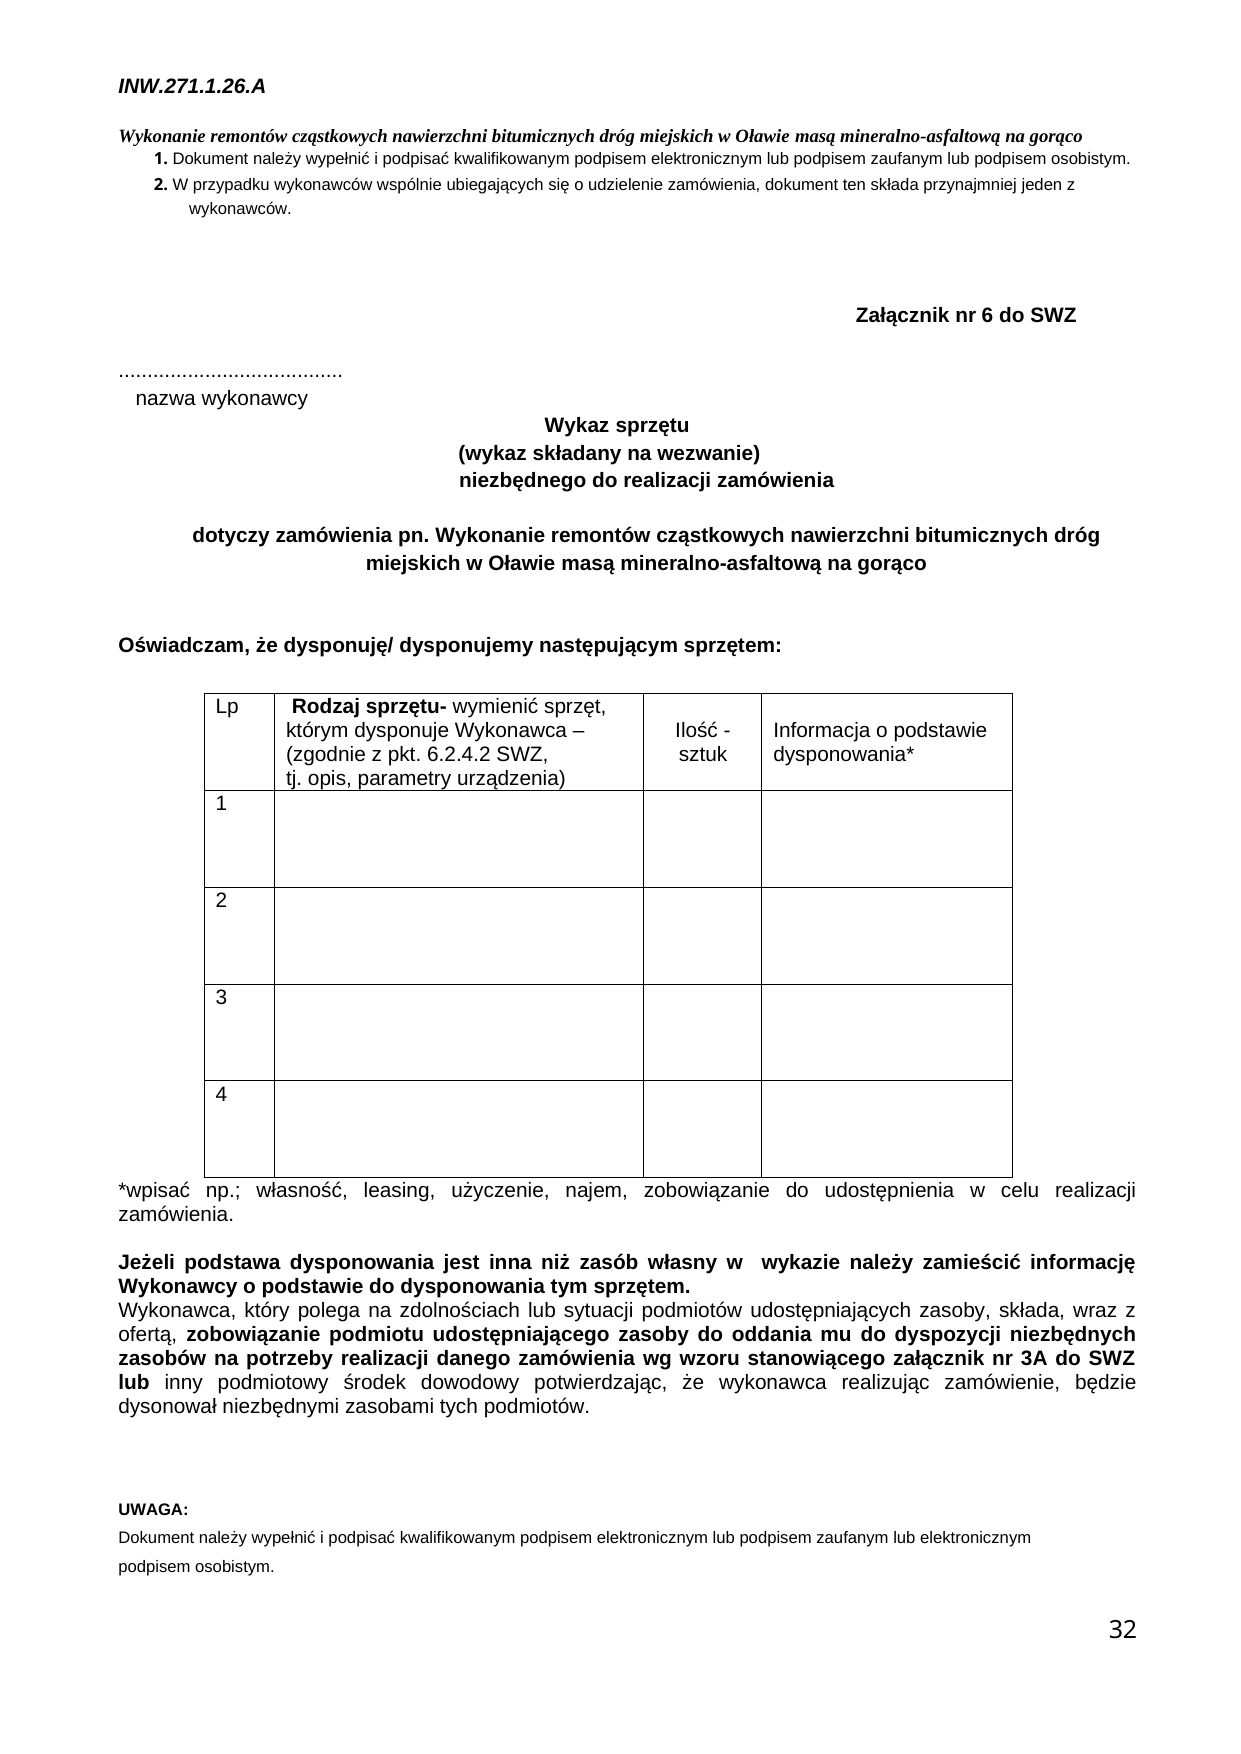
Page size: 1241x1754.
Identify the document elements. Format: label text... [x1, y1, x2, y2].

table_header Informacja o podstawie dysponowania* [762, 694, 1012, 790]
table_cell [762, 888, 1012, 983]
table_cell 4 [205, 1081, 274, 1177]
text Załącznik nr 6 do SWZ [856, 303, 1137, 327]
table_header Rodzaj sprzętu- wymienić sprzęt, którym dysponuje Wykonawca – (zgodnie z pkt. 6.2.4.2 SWZ, tj. opis, parametry urządzenia) [275, 694, 643, 790]
table_header Lp [205, 694, 274, 790]
text (wykaz składany na wezwanie) [118, 440, 1137, 464]
text nazwa wykonawcy [118, 385, 1137, 409]
text Dokument należy wypełnić i podpisać kwalifikowanym podpisem elektronicznym lub podpisem zaufanym lub elektronicznym [118, 1528, 1137, 1547]
text Oświadczam, że dysponuję/ dysponujemy następującym sprzętem: [118, 633, 1137, 657]
table_cell [275, 791, 643, 887]
table_cell [644, 791, 761, 887]
table_cell [762, 985, 1012, 1080]
text ....................................... [118, 358, 1137, 382]
table_cell [275, 1081, 643, 1177]
list Dokument należy wypełnić i podpisać kwalifikowanym podpisem elektronicznym lub podpisem zaufanym lub podpisem osobistym. [153, 147, 1137, 169]
table_cell [275, 888, 643, 983]
table_cell 3 [205, 985, 274, 1080]
text Jeżeli podstawa dysponowania jest inna niż zasób własny w wykazie należy zamieścić informację Wykonawcy o podstawie do dysponowania tym sprzętem. [118, 1250, 1137, 1298]
table_cell 2 [205, 888, 274, 983]
table_cell [275, 985, 643, 1080]
table_cell [762, 1081, 1012, 1177]
table_cell [762, 791, 1012, 887]
table_cell [644, 888, 761, 983]
text *wpisać np.; własność, leasing, użyczenie, najem, zobowiązanie do udostępnienia w celu realizacji zamówienia. [118, 1178, 1137, 1226]
text UWAGA: [118, 1499, 1137, 1518]
list W przypadku wykonawców wspólnie ubiegających się o udzielenie zamówienia, dokument ten składa przynajmniej jeden z wykonawców. [153, 173, 1137, 218]
text dotyczy zamówienia pn. Wykonanie remontów cząstkowych nawierzchni bitumicznych dróg miejskich w Oławie masą mineralno-asfaltową na gorąco [156, 523, 1137, 574]
table_cell [644, 985, 761, 1080]
table_header Ilość -sztuk [644, 694, 761, 790]
table_cell [644, 1081, 761, 1177]
text Wykonawca, który polega na zdolnościach lub sytuacji podmiotów udostępniających zasoby, składa, wraz z ofertą, zobowiązanie podmiotu udostępniającego zasoby do oddania mu do dyspozycji niezbędnych zasobów na potrzeby realizacji danego zamówienia wg wzoru stanowiącego załącznik nr 3A do SWZ lub inny podmiotowy środek dowodowy potwierdzając, że wykonawca realizując zamówienie, będzie dysonował niezbędnymi zasobami tych podmiotów. [118, 1298, 1137, 1418]
text podpisem osobistym. [118, 1557, 1137, 1576]
subtitle Wykaz sprzętu [413, 413, 1137, 437]
table_cell 1 [205, 791, 274, 887]
text niezbędnego do realizacji zamówienia [156, 468, 1137, 492]
